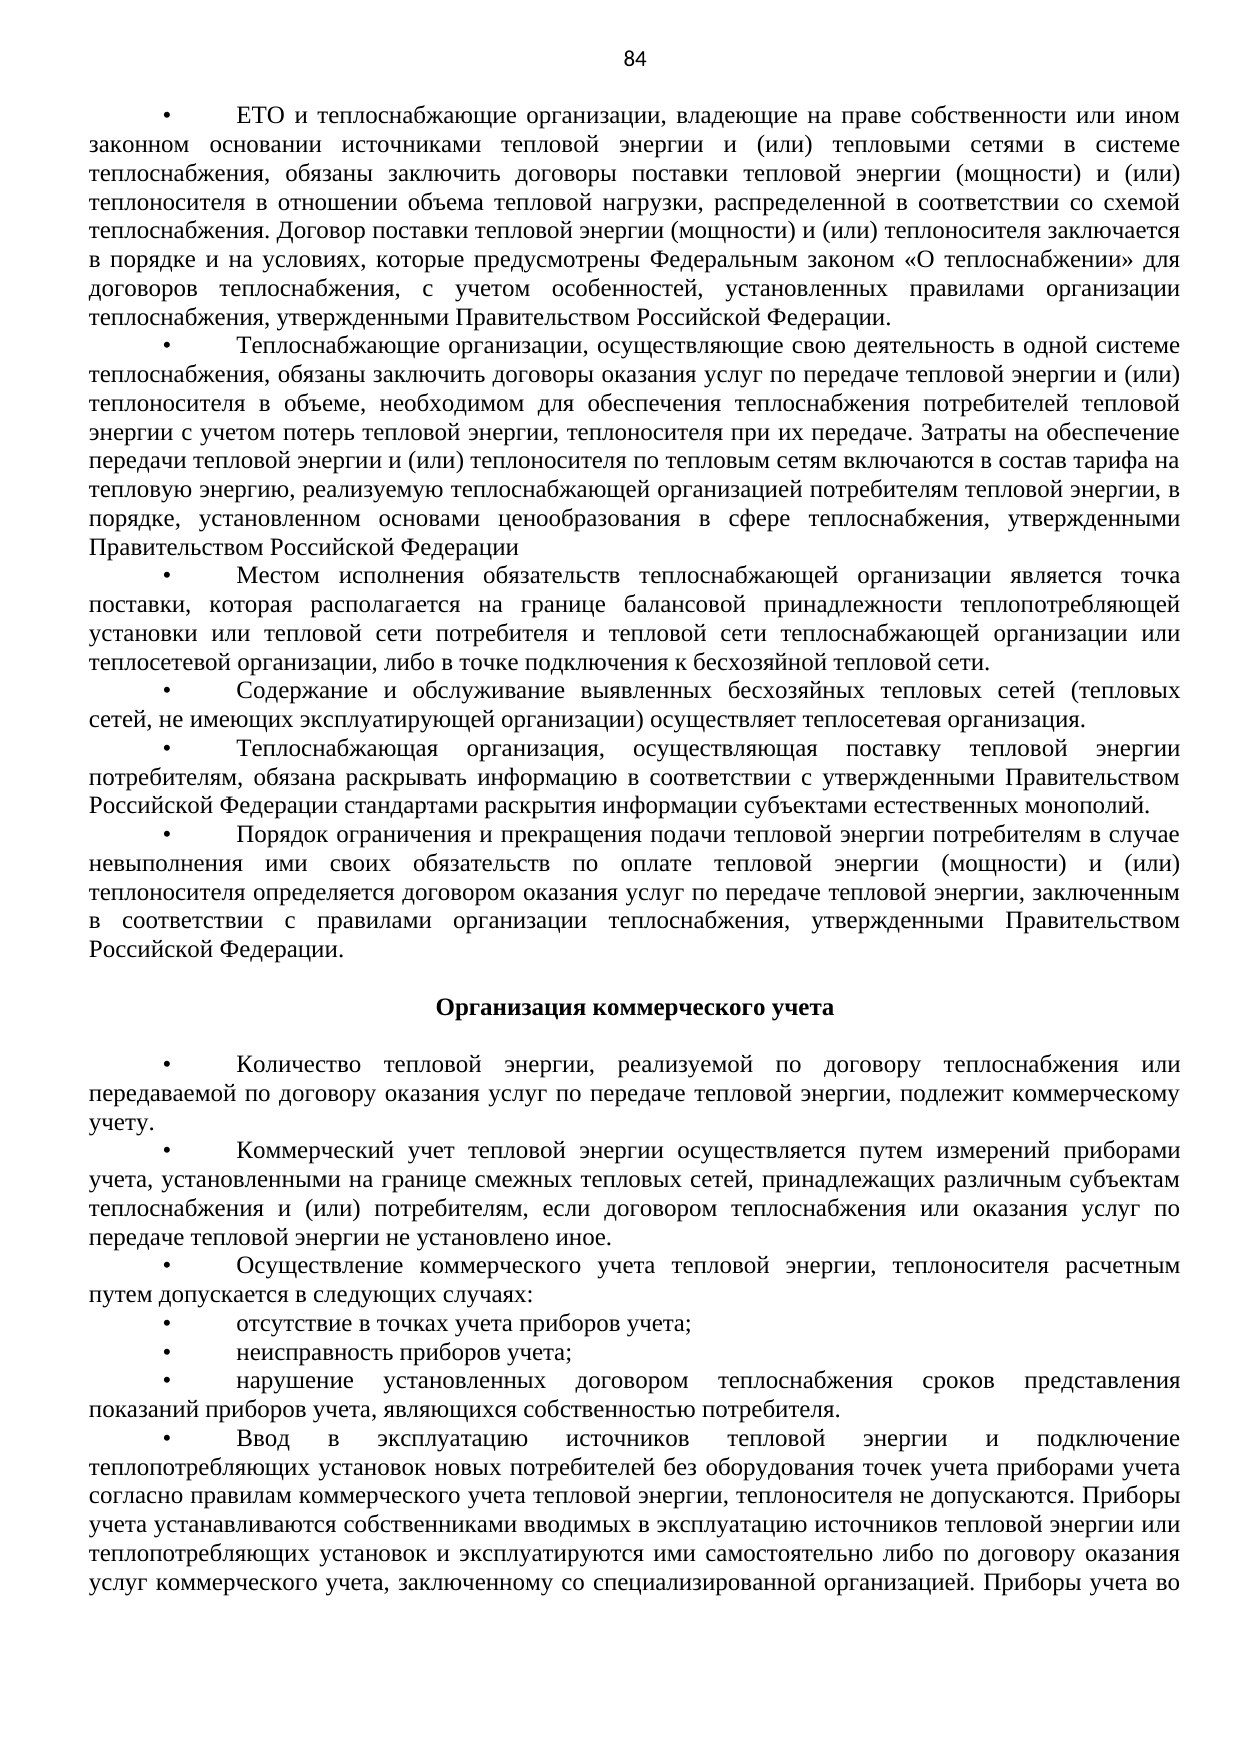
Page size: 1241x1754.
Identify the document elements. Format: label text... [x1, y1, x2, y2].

list ЕТО и теплоснабжающие организации, владеющие на праве собственности или ином законном основании источниками тепловой энергии и (или) тепловыми сетями в системе теплоснабжения, обязаны заключить договоры поставки тепловой энергии (мощности) и (или) теплоносителя в отношении объема тепловой нагрузки, распределенной в соответствии со схемой теплоснабжения. Договор поставки тепловой энергии (мощности) и (или) теплоносителя заключается в порядке и на условиях, которые предусмотрены Федеральным законом «О теплоснабжении» для договоров теплоснабжения, с учетом особенностей, установленных правилами организации теплоснабжения, утвержденными Правительством Российской Федерации. [89, 100, 1181, 330]
list Осуществление коммерческого учета тепловой энергии, теплоносителя расчетным путем допускается в следующих случаях: [89, 1250, 1181, 1308]
list Теплоснабжающая организация, осуществляющая поставку тепловой энергии потребителям, обязана раскрывать информацию в соответствии с утвержденными Правительством Российской Федерации стандартами раскрытия информации субъектами естественных монополий. [89, 733, 1181, 819]
list Содержание и обслуживание выявленных бесхозяйных тепловых сетей (тепловых сетей, не имеющих эксплуатирующей организации) осуществляет теплосетевая организация. [89, 675, 1181, 733]
list Коммерческий учет тепловой энергии осуществляется путем измерений приборами учета, установленными на границе смежных тепловых сетей, принадлежащих различным субъектам теплоснабжения и (или) потребителям, если договором теплоснабжения или оказания услуг по передаче тепловой энергии не установлено иное. [89, 1135, 1181, 1250]
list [89, 1423, 1181, 1595]
list Местом исполнения обязательств теплоснабжающей организации является точка поставки, которая располагается на границе балансовой принадлежности теплопотребляющей установки или тепловой сети потребителя и тепловой сети теплоснабжающей организации или теплосетевой организации, либо в точке подключения к бесхозяйной тепловой сети. [89, 560, 1181, 675]
list Количество тепловой энергии, реализуемой по договору теплоснабжения или передаваемой по договору оказания услуг по передаче тепловой энергии, подлежит коммерческому учету. [89, 1049, 1181, 1135]
list нарушение установленных договором теплоснабжения сроков представления показаний приборов учета, являющихся собственностью потребителя. [89, 1365, 1181, 1423]
list Порядок ограничения и прекращения подачи тепловой энергии потребителям в случае невыполнения ими своих обязательств по оплате тепловой энергии (мощности) и (или) теплоносителя определяется договором оказания услуг по передаче тепловой энергии, заключенным в соответствии с правилами организации теплоснабжения, утвержденными Правительством Российской Федерации. [89, 819, 1181, 963]
text Организация коммерческого учета [89, 992, 1181, 1020]
list Теплоснабжающие организации, осуществляющие свою деятельность в одной системе теплоснабжения, обязаны заключить договоры оказания услуг по передаче тепловой энергии и (или) теплоносителя в объеме, необходимом для обеспечения теплоснабжения потребителей тепловой энергии с учетом потерь тепловой энергии, теплоносителя при их передаче. Затраты на обеспечение передачи тепловой энергии и (или) теплоносителя по тепловым сетям включаются в состав тарифа на тепловую энергию, реализуемую теплоснабжающей организацией потребителям тепловой энергии, в порядке, установленном основами ценообразования в сфере теплоснабжения, утвержденными Правительством Российской Федерации [89, 330, 1181, 560]
list неисправность приборов учета; [89, 1337, 1181, 1365]
list отсутствие в точках учета приборов учета; [89, 1308, 1181, 1337]
